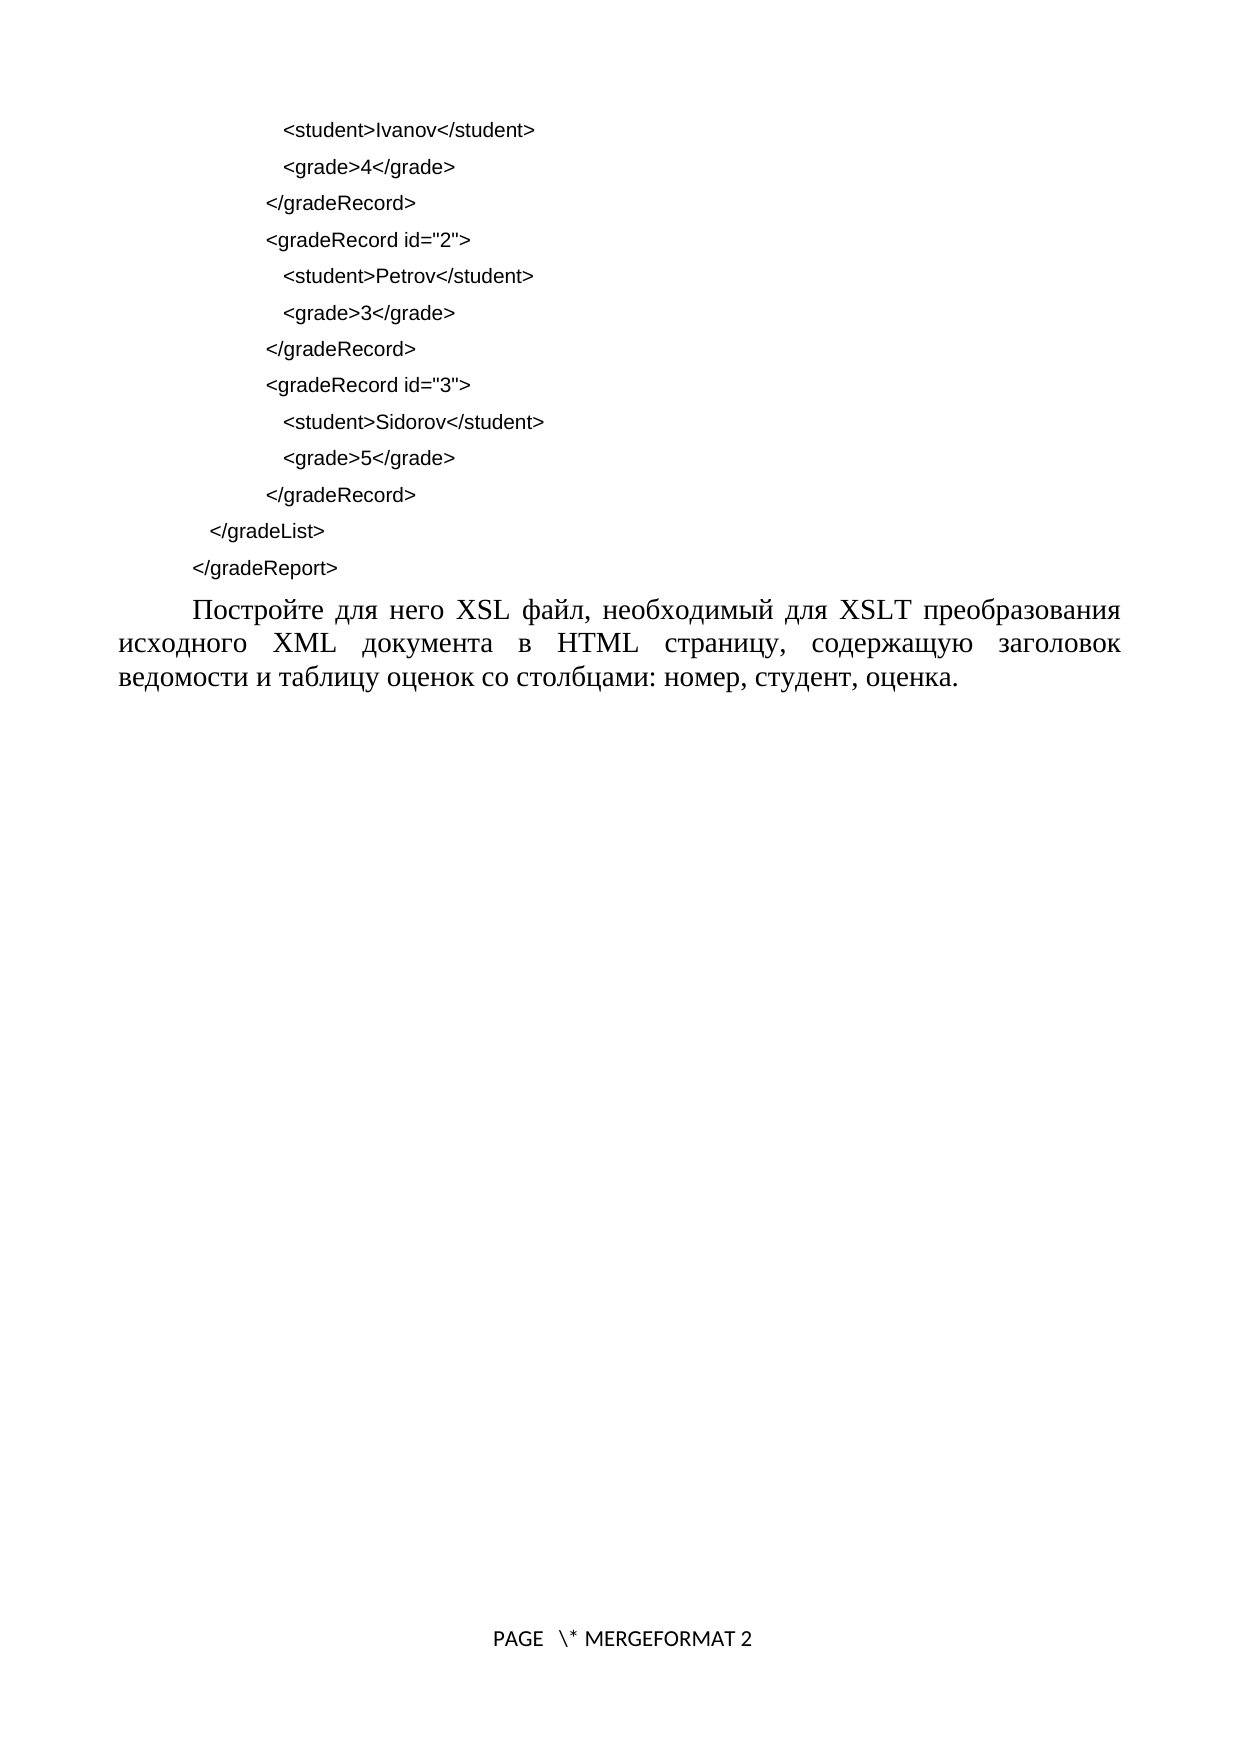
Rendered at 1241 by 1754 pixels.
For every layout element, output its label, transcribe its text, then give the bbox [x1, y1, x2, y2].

text Постройте для него XSL файл, необходимый для XSLT преобразования исходного XML документа в HTML страницу, содержащую заголовок ведомости и таблицу оценок со столбцами: номер, студент, оценка. [118, 592, 1122, 693]
text </gradeRecord> [118, 483, 1122, 507]
text </gradeRecord> [118, 337, 1122, 361]
text <grade>3</grade> [118, 300, 1122, 324]
text <gradeRecord id="2"> [118, 227, 1122, 251]
text </gradeReport> [118, 556, 1122, 579]
text <student>Ivanov</student> [118, 118, 1122, 142]
text </gradeList> [118, 519, 1122, 543]
text <student>Petrov</student> [118, 264, 1122, 288]
text <grade>4</grade> [118, 154, 1122, 178]
text <student>Sidorov</student> [118, 410, 1122, 434]
text <gradeRecord id="3"> [118, 373, 1122, 397]
text </gradeRecord> [118, 191, 1122, 215]
text <grade>5</grade> [118, 446, 1122, 470]
